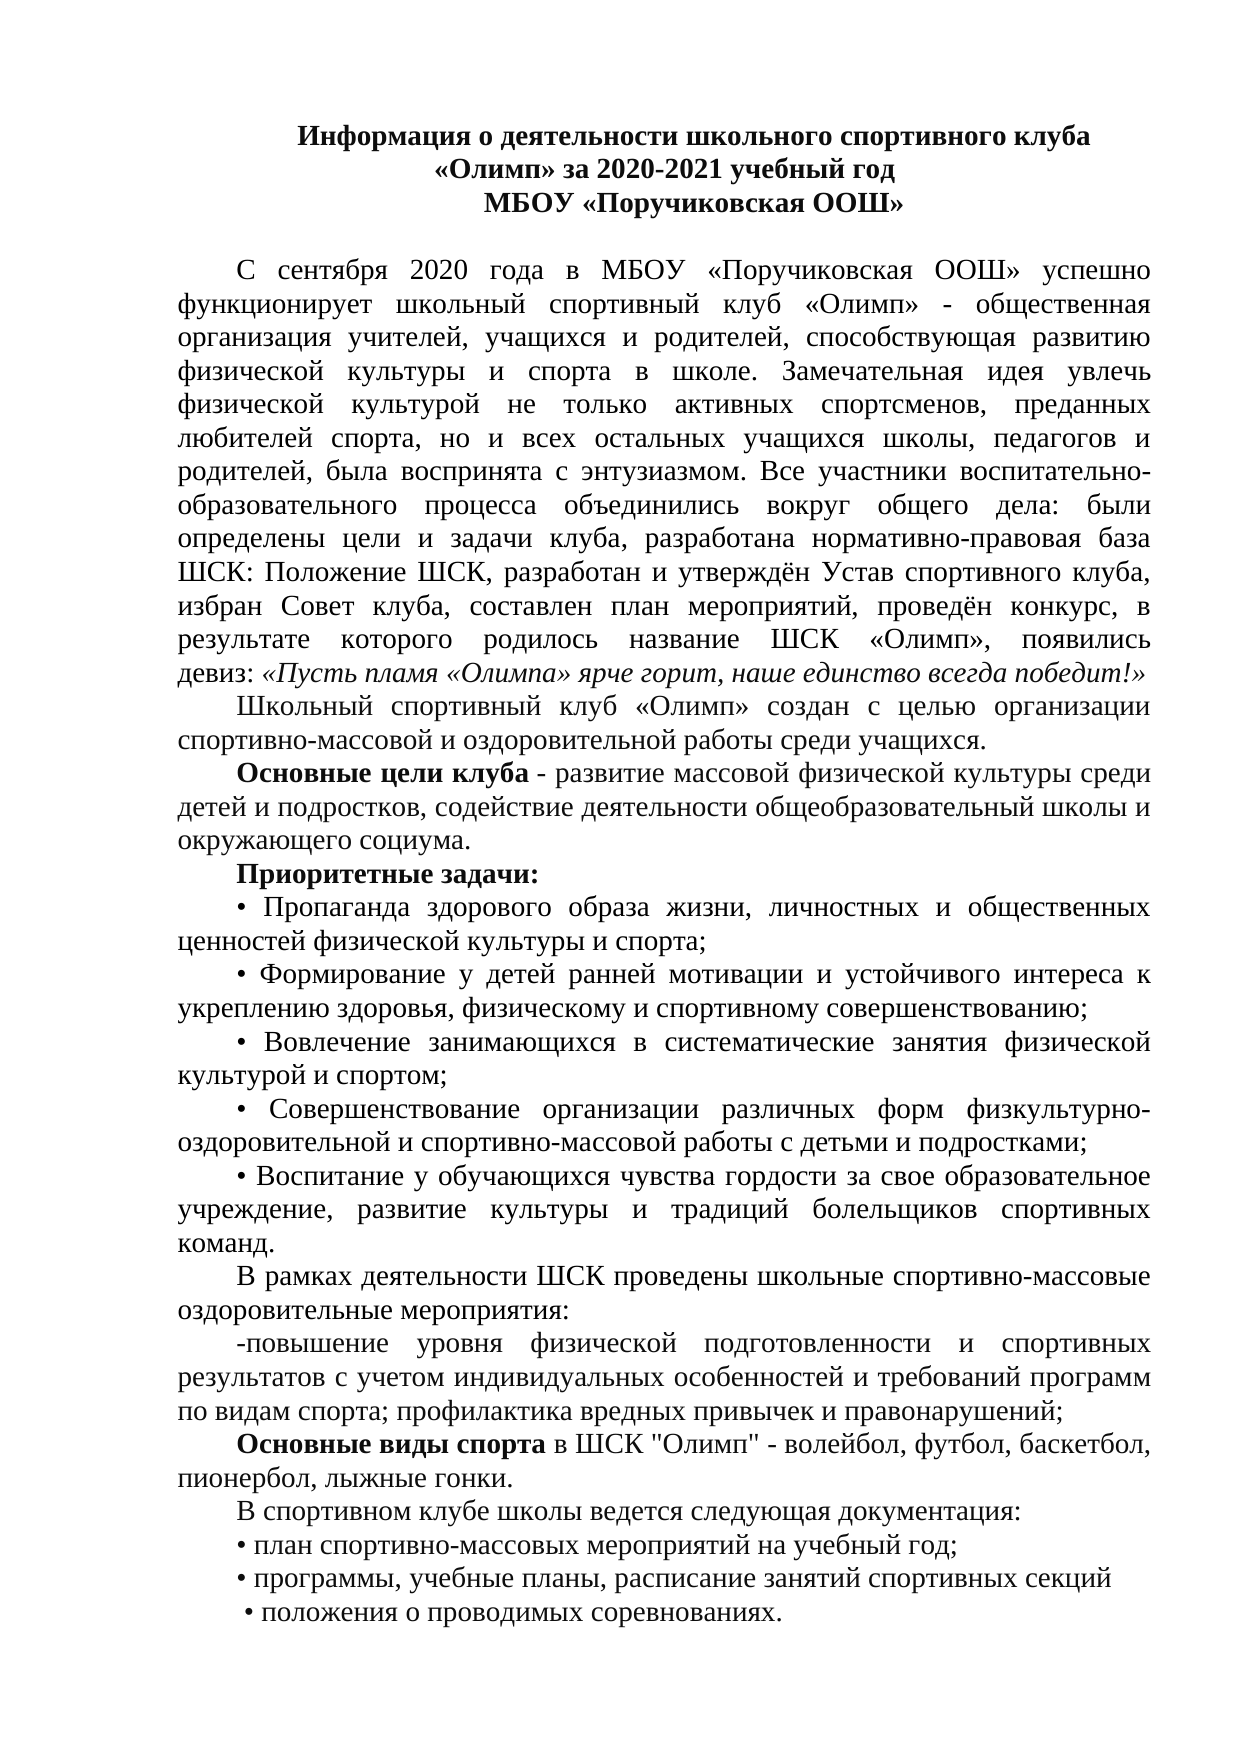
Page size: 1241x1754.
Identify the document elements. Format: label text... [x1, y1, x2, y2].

text • положения о проводимых соревнованиях. [177, 1594, 1152, 1627]
text • Формирование у детей ранней мотивации и устойчивого интереса к укреплению здоровья, физическому и спортивному совершенствованию; [177, 957, 1152, 1024]
text -повышение уровня физической подготовленности и спортивных результатов с учетом индивидуальных особенностей и требований программ по видам спорта; профилактика вредных привычек и правонарушений; [177, 1326, 1152, 1426]
text • Воспитание у обучающихся чувства гордости за свое образовательное учреждение, развитие культуры и традиций болельщиков спортивных команд. [177, 1158, 1152, 1258]
text В рамках деятельности ШСК проведены школьные спортивно-массовые оздоровительные мероприятия: [177, 1258, 1152, 1326]
text • Пропаганда здорового образа жизни, личностных и общественных ценностей физической культуры и спорта; [177, 889, 1152, 957]
text С сентября 2020 года в МБОУ «Поручиковская ООШ» успешно функционирует школьный спортивный клуб «Олимп» - общественная организация учителей, учащихся и родителей, способствующая развитию физической культуры и спорта в школе. Замечательная идея увлечь физической культурой не только активных спортсменов, преданных любителей спорта, но и всех остальных учащихся школы, педагогов и родителей, была воспринята с энтузиазмом. Все участники воспитательно-образовательного процесса объединились вокруг общего дела: были определены цели и задачи клуба, разработана нормативно-правовая база ШСК: Положение ШСК, разработан и утверждён Устав спортивного клуба, избран Совет клуба, составлен план мероприятий, проведён конкурс, в результате которого родилось название ШСК «Олимп», появились девиз: «Пусть пламя «Олимпа» ярче горит, наше единство всегда победит!» [177, 252, 1152, 688]
text Основные цели клуба - развитие массовой физической культуры среди детей и подростков, содействие деятельности общеобразовательный школы и окружающего социума. [177, 755, 1152, 856]
text • Совершенствование организации различных форм физкультурно-оздоровительной и спортивно-массовой работы с детьми и подростками; [177, 1091, 1152, 1158]
text • план спортивно-массовых мероприятий на учебный год; [177, 1527, 1152, 1560]
text • Вовлечение занимающихся в систематические занятия физической культурой и спортом; [177, 1024, 1152, 1091]
text • программы, учебные планы, расписание занятий спортивных секций [177, 1560, 1152, 1594]
text МБОУ «Поручиковская ООШ» [177, 185, 1152, 219]
text Приоритетные задачи: [177, 856, 1152, 889]
text Школьный спортивный клуб «Олимп» создан с целью организации спортивно-массовой и оздоровительной работы среди учащихся. [177, 688, 1152, 755]
text Информация о деятельности школьного спортивного клуба «Олимп» за 2020-2021 учебный год [177, 118, 1152, 185]
text Основные виды спорта в ШСК "Олимп" - волейбол, футбол, баскетбол, пионербол, лыжные гонки. [177, 1426, 1152, 1493]
text В спортивном клубе школы ведется следующая документация: [177, 1493, 1152, 1527]
